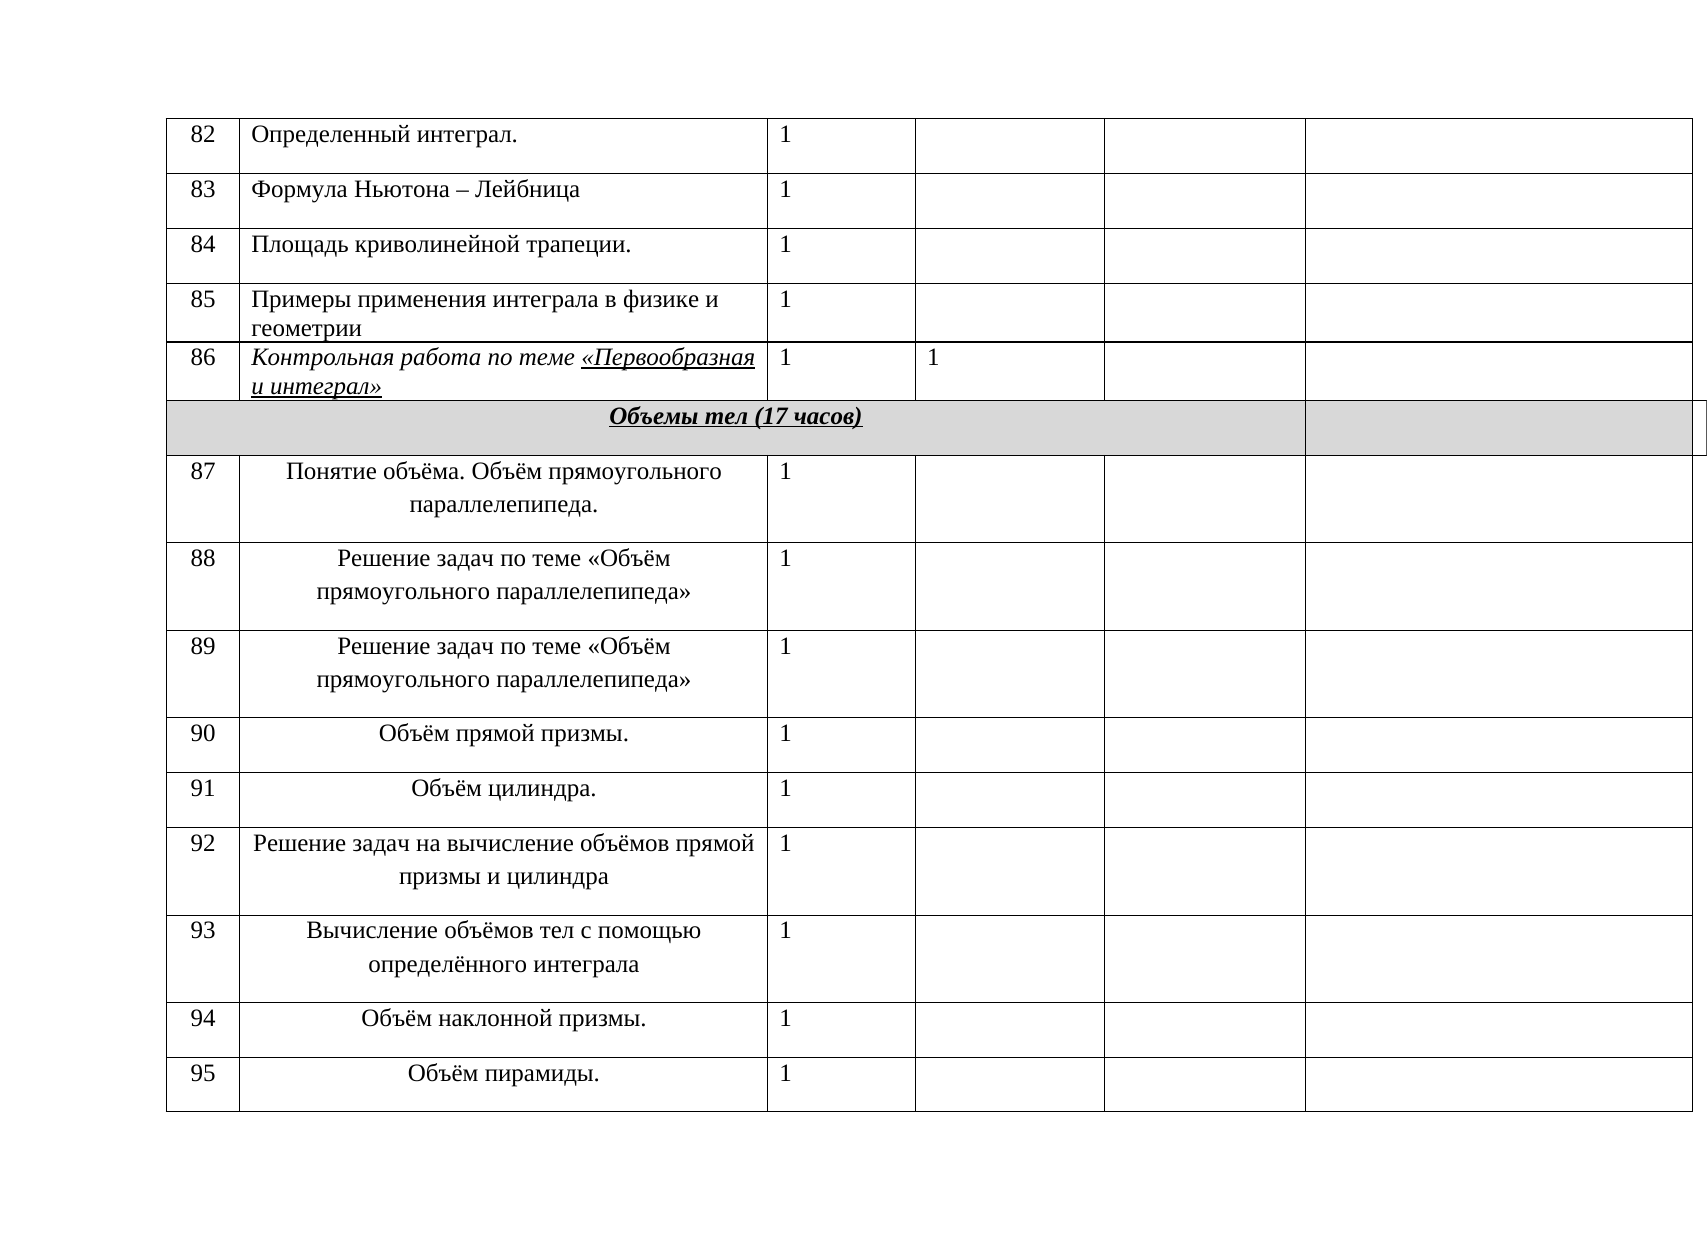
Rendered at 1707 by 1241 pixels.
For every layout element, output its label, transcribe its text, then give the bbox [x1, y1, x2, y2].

table_cell [916, 229, 1104, 283]
table_cell 86 [167, 343, 239, 400]
table_cell [916, 631, 1104, 717]
table_cell [1306, 718, 1692, 772]
table_cell 89 [167, 631, 239, 717]
table_cell Объемы тел (17 часов) [167, 401, 1305, 455]
table_cell [916, 119, 1104, 173]
table_cell [1105, 718, 1305, 772]
table_cell 1 [768, 229, 915, 283]
table_cell 82 [167, 119, 239, 173]
table_cell 90 [167, 718, 239, 772]
table_cell [1105, 456, 1305, 542]
table_cell 91 [167, 773, 239, 827]
table_cell 1 [768, 119, 915, 173]
table_cell 1 [768, 456, 915, 542]
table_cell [240, 119, 767, 173]
table_cell 92 [167, 828, 239, 914]
table_cell [1105, 773, 1305, 827]
table_cell 1 [768, 631, 915, 717]
table_cell [1105, 543, 1305, 630]
table_cell 84 [167, 229, 239, 283]
table_cell [916, 916, 1104, 1002]
table_cell Объём прямой призмы. [240, 718, 767, 772]
table_cell Решение задач по теме «Объём прямоугольного параллелепипеда» [240, 543, 767, 630]
table_cell Объём пирамиды. [240, 1058, 767, 1111]
table_cell [1306, 773, 1692, 827]
table_cell 1 [768, 828, 915, 914]
table_cell Решение задач на вычисление объёмов прямой призмы и цилиндра [240, 828, 767, 914]
table_cell [1306, 828, 1692, 914]
table_cell 1 [768, 1058, 915, 1111]
table_cell 1 [768, 1003, 915, 1057]
table_cell [916, 1003, 1104, 1057]
table_cell Объём цилиндра. [240, 773, 767, 827]
table_cell [916, 174, 1104, 228]
table_cell [1306, 401, 1692, 455]
table_cell [1306, 119, 1692, 173]
table_cell [1306, 343, 1692, 400]
table_cell [1306, 229, 1692, 283]
table_cell Объём наклонной призмы. [240, 1003, 767, 1057]
table_cell Понятие объёма. Объём прямоугольного параллелепипеда. [240, 456, 767, 542]
table_cell [1105, 1058, 1305, 1111]
table_cell 1 [768, 284, 915, 341]
table_cell [1105, 828, 1305, 914]
table_cell [1306, 543, 1692, 630]
table_cell 93 [167, 916, 239, 1002]
table_cell 1 [768, 174, 915, 228]
table_cell [1306, 174, 1692, 228]
table_cell [1105, 916, 1305, 1002]
table_cell [1306, 1003, 1692, 1057]
table_cell [916, 828, 1104, 914]
table_cell [1306, 631, 1692, 717]
table_cell [916, 543, 1104, 630]
table_cell 95 [167, 1058, 239, 1111]
table_cell Формула Ньютона – Лейбница [240, 174, 767, 228]
table_cell [916, 456, 1104, 542]
table_cell 83 [167, 174, 239, 228]
table_cell 1 [768, 718, 915, 772]
table_cell [916, 284, 1104, 341]
table_cell [1306, 916, 1692, 1002]
table_cell 1 [768, 916, 915, 1002]
table_cell Вычисление объёмов тел с помощью определённого интеграла [240, 916, 767, 1002]
table_cell 94 [167, 1003, 239, 1057]
table_cell Решение задач по теме «Объём прямоугольного параллелепипеда» [240, 631, 767, 717]
table_cell [1306, 1058, 1692, 1111]
table_cell 1 [768, 773, 915, 827]
table_cell [1105, 174, 1305, 228]
table_cell [1105, 631, 1305, 717]
table_cell Площадь криволинейной трапеции. [240, 229, 767, 283]
table_cell [1105, 1003, 1305, 1057]
table_cell 1 [916, 343, 1104, 400]
table_cell [1105, 343, 1305, 400]
table_cell [1105, 284, 1305, 341]
table_cell [1105, 229, 1305, 283]
table_cell [1105, 119, 1305, 173]
table_cell 1 [768, 343, 915, 400]
table_cell [1306, 284, 1692, 341]
table_cell [916, 773, 1104, 827]
table_cell Контрольная работа по теме «Первообразная и интеграл» [240, 343, 767, 400]
table_cell 85 [167, 284, 239, 341]
table_cell 88 [167, 543, 239, 630]
table_cell [916, 1058, 1104, 1111]
table_cell 87 [167, 456, 239, 542]
table_cell 1 [768, 543, 915, 630]
table_cell Примеры применения интеграла в физике и геометрии [240, 284, 767, 341]
table_cell [916, 718, 1104, 772]
table_cell [1693, 401, 1706, 455]
table_cell [1306, 456, 1692, 542]
